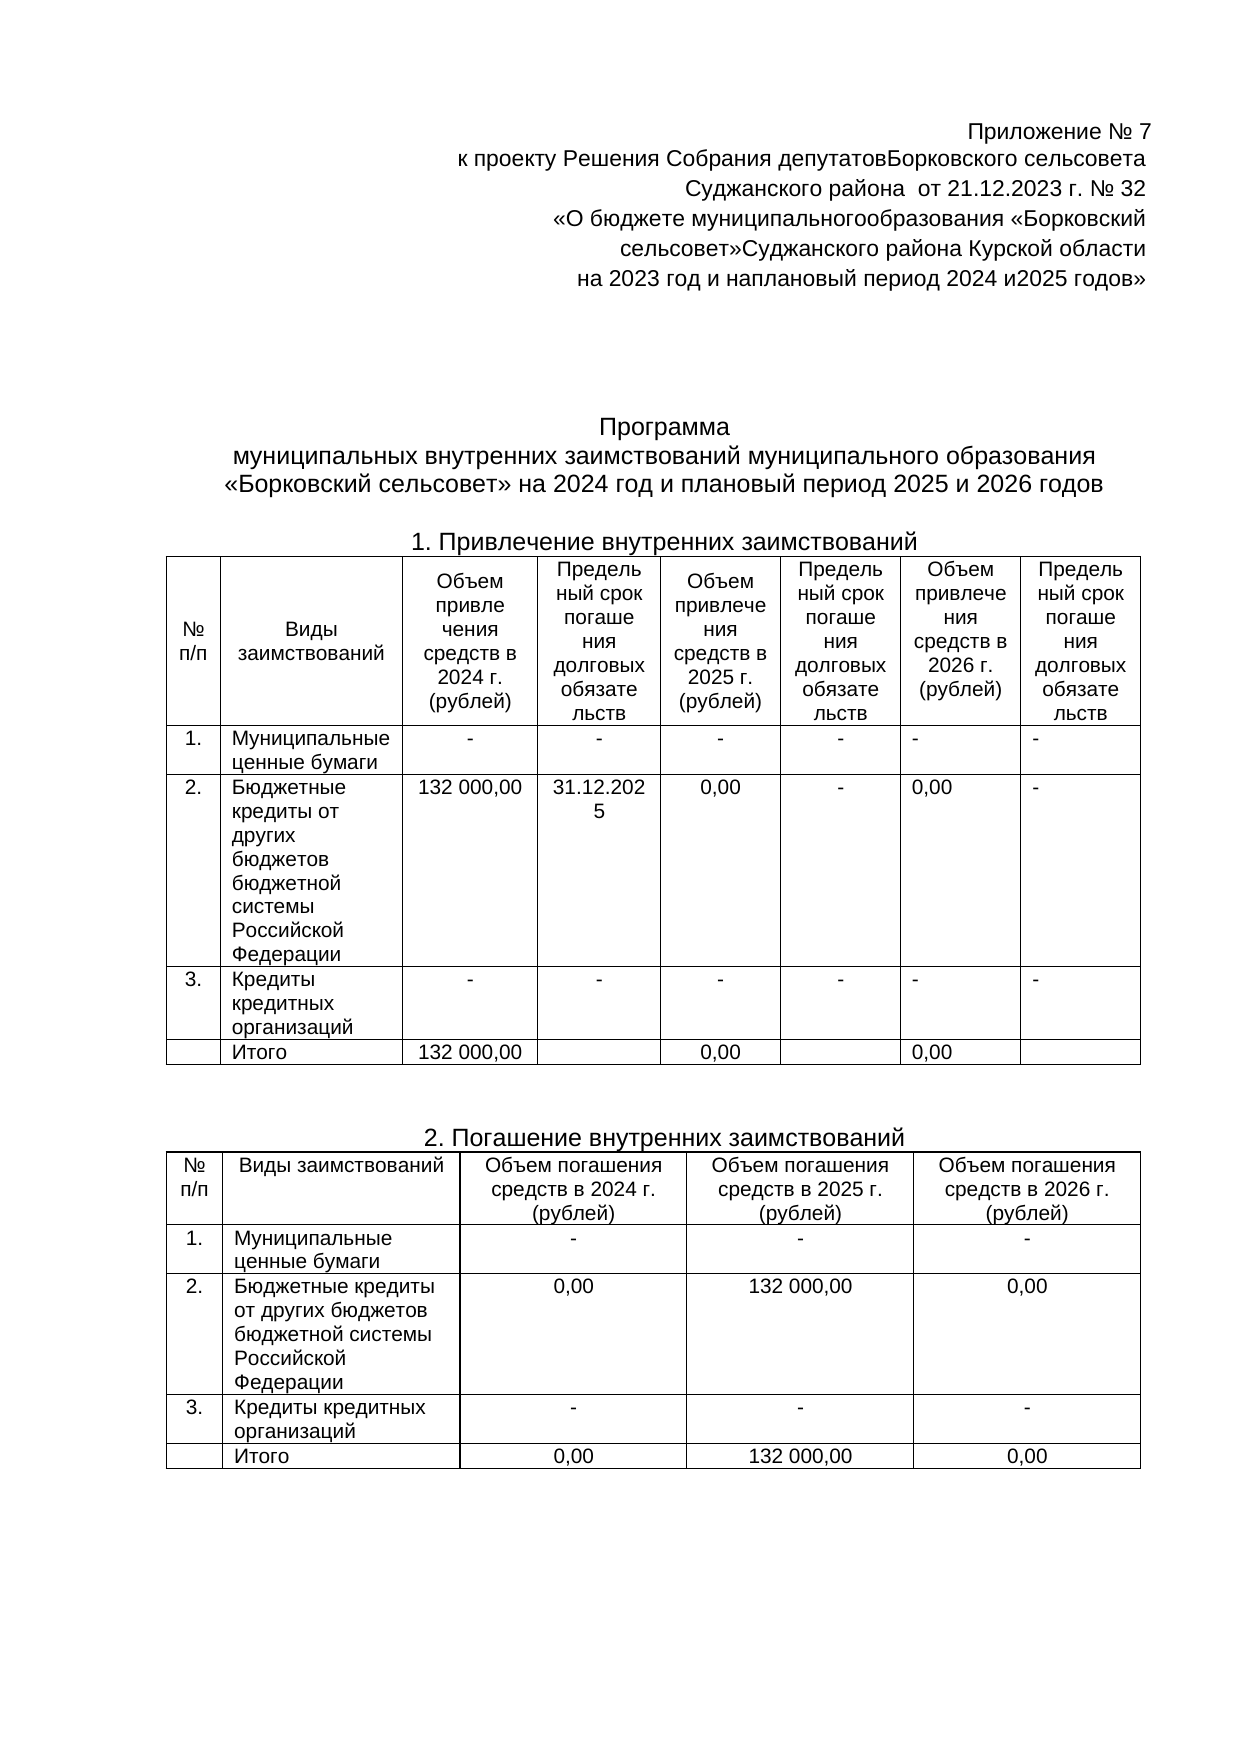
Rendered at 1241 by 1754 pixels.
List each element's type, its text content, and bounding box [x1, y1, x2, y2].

text Приложение № 7 [177, 118, 1152, 144]
text 1. Привлечение внутренних заимствований [177, 527, 1152, 556]
text Суджанского района от 21.12.2023 г. № 32 [177, 175, 1146, 201]
table_header Виды заимствований [221, 557, 402, 724]
table_cell 0,00 [901, 1040, 1020, 1064]
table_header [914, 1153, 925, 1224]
table_cell 1. [167, 726, 220, 773]
table_cell - [687, 1395, 913, 1443]
table_cell [167, 1040, 177, 1064]
table_cell - [1021, 967, 1140, 1039]
table_cell - [403, 967, 537, 1039]
table_cell [209, 1040, 220, 1064]
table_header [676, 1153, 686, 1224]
table_cell 0,00 [901, 775, 1020, 966]
table_cell - [538, 967, 660, 1039]
table_header Предель ный срок погаше ния долговых обязате льств [781, 557, 900, 724]
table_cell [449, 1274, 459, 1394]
table_cell 2. [167, 1274, 222, 1394]
table_cell 132 000,00 [687, 1274, 913, 1394]
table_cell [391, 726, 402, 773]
table_cell [538, 1040, 549, 1064]
text «Борковский сельсовет» на 2024 год и плановый период 2025 и 2026 годов [177, 469, 1152, 498]
table_cell 2. [167, 775, 220, 966]
table_header Объем привле чения средств в 2024 г. (рублей) [403, 557, 537, 724]
table_cell - [1021, 775, 1140, 966]
table_cell - [914, 1225, 1140, 1273]
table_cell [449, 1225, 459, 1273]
table_header Виды заимствований [223, 1153, 459, 1224]
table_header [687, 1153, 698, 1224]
table_cell 0,00 [661, 775, 780, 966]
table_cell - [901, 967, 1020, 1039]
table_cell 0,00 [914, 1274, 1140, 1394]
table_cell - [901, 726, 1020, 773]
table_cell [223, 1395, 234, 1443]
table_cell 0,00 [461, 1274, 686, 1394]
table_cell - [403, 726, 537, 773]
table_cell - [781, 726, 900, 773]
table_cell [781, 1040, 792, 1064]
table_header Объем привлечения средств в 2025 г. (рублей) [661, 557, 780, 724]
text сельсовет»Суджанского района Курской области [177, 235, 1146, 261]
table_cell - [461, 1225, 686, 1273]
table_cell - [781, 775, 900, 966]
table_cell - [661, 726, 780, 773]
table_cell 1. [167, 1225, 222, 1273]
text муниципальных внутренних заимствований муниципального образования [177, 441, 1152, 469]
table_header № п/п [167, 557, 220, 724]
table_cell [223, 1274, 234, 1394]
table_cell [167, 1444, 177, 1468]
text Программа [177, 412, 1152, 441]
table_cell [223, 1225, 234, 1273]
table_cell 31.12.2025 [538, 775, 660, 966]
table_cell [889, 1040, 900, 1064]
table_header № п/п [167, 1153, 222, 1224]
table_header Предель ный срок погаше ния долговых обязате льств [1021, 557, 1140, 724]
table_cell 3. [167, 967, 220, 1039]
table_cell - [781, 967, 900, 1039]
text на 2023 год и наплановый период 2024 и2025 годов» [177, 265, 1146, 292]
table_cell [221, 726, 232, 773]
text 2. Погашение внутренних заимствований [177, 1123, 1152, 1151]
table_cell 3. [167, 1395, 222, 1443]
table_cell - [687, 1225, 913, 1273]
table_cell - [538, 726, 660, 773]
table_cell - [661, 967, 780, 1039]
table_cell - [461, 1395, 686, 1443]
table_header Объем привлечения средств в 2026 г. (рублей) [901, 557, 1020, 724]
table_cell [211, 1444, 222, 1468]
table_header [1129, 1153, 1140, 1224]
table_cell 132 000,00 [403, 775, 537, 966]
table_cell [649, 1040, 660, 1064]
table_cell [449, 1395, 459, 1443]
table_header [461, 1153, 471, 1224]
table_cell - [914, 1395, 1140, 1443]
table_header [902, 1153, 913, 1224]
text к проекту Решения Собрания депутатовБорковского сельсовета [177, 144, 1146, 171]
table_cell - [1021, 726, 1140, 773]
text «О бюджете муниципальногообразования «Борковский [177, 205, 1146, 231]
table_cell [1021, 1040, 1140, 1064]
